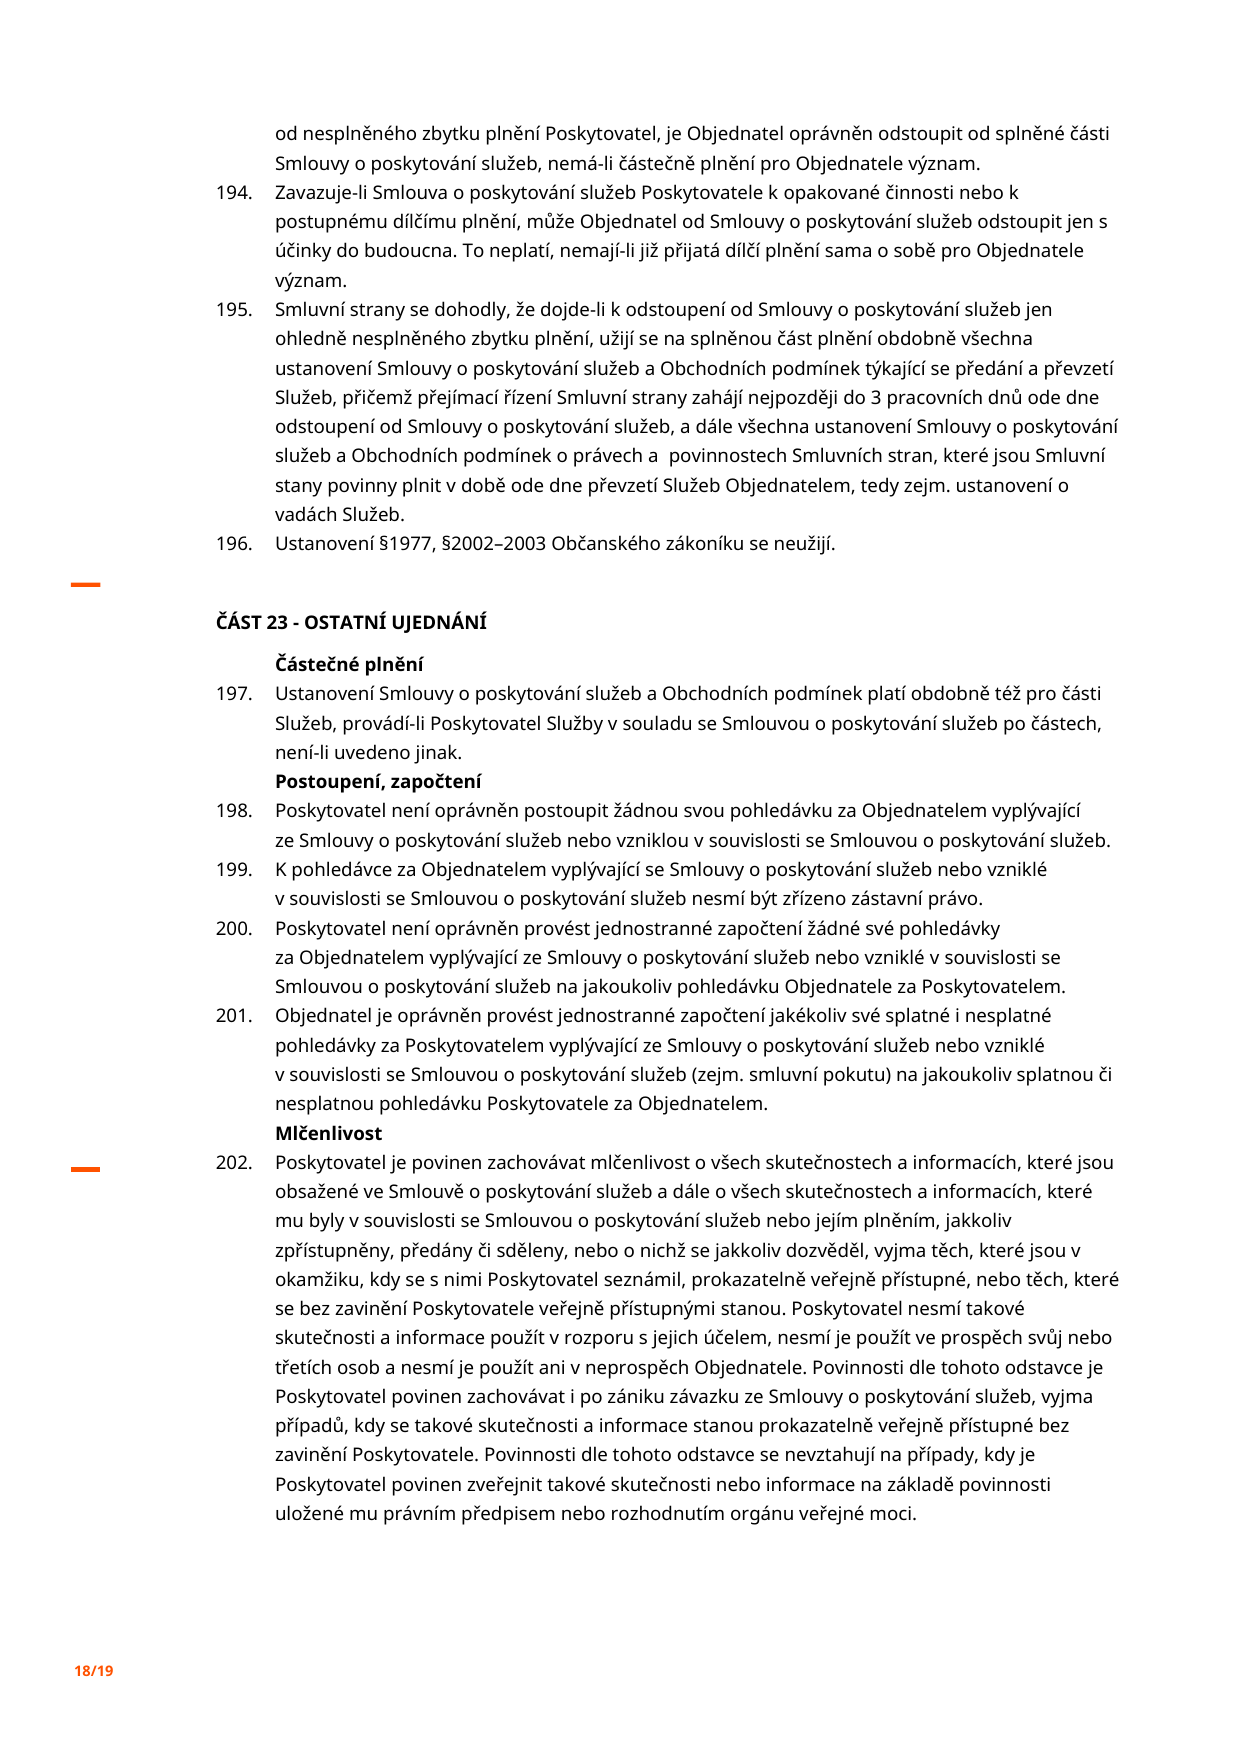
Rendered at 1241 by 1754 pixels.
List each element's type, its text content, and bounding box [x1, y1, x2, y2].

text Mlčenlivost [275, 1120, 1122, 1145]
list Objednatel je oprávněn provést jednostranné započtení jakékoliv své splatné i nesplatné pohledávky za Poskytovatelem vyplývající ze Smlouvy o poskytování služeb nebo vzniklé v souvislosti se Smlouvou o poskytování služeb (zejm. smluvní pokutu) na jakoukoliv splatnou či nesplatnou pohledávku Poskytovatele za Objednatelem. [216, 1003, 1122, 1116]
list OSTATNÍ UJEDNÁNÍ [216, 610, 1122, 635]
list Poskytovatel je povinen zachovávat mlčenlivost o všech skutečnostech a informacích, které jsou obsažené ve Smlouvě o poskytování služeb a dále o všech skutečnostech a informacích, které mu byly v souvislosti se Smlouvou o poskytování služeb nebo jejím plněním, jakkoliv zpřístupněny, předány či sděleny, nebo o nichž se jakkoliv dozvěděl, vyjma těch, které jsou v okamžiku, kdy se s nimi Poskytovatel seznámil, prokazatelně veřejně přístupné, nebo těch, které se bez zavinění Poskytovatele veřejně přístupnými stanou. Poskytovatel nesmí takové skutečnosti a informace použít v rozporu s jejich účelem, nesmí je použít ve prospěch svůj nebo třetích osob a nesmí je použít ani v neprospěch Objednatele. Povinnosti dle tohoto odstavce je Poskytovatel povinen zachovávat i po zániku závazku ze Smlouvy o poskytování služeb, vyjma případů, kdy se takové skutečnosti a informace stanou prokazatelně veřejně přístupné bez zavinění Poskytovatele. Povinnosti dle tohoto odstavce se nevztahují na případy, kdy je Poskytovatel povinen zveřejnit takové skutečnosti nebo informace na základě povinnosti uložené mu právním předpisem nebo rozhodnutím orgánu veřejné moci. [216, 1149, 1122, 1526]
list Ustanovení Smlouvy o poskytování služeb a Obchodních podmínek platí obdobně též pro části Služeb, provádí-li Poskytovatel Služby v souladu se Smlouvou o poskytování služeb po částech, není-li uvedeno jinak. [216, 681, 1122, 765]
text Postoupení, započtení [216, 768, 1122, 794]
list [216, 121, 1122, 175]
list Ustanovení §1977, §2002–2003 Občanského zákoníku se neužijí. [216, 530, 1122, 556]
text Částečné plnění [275, 651, 1122, 677]
list Poskytovatel není oprávněn provést jednostranné započtení žádné své pohledávky za Objednatelem vyplývající ze Smlouvy o poskytování služeb nebo vzniklé v souvislosti se Smlouvou o poskytování služeb na jakoukoliv pohledávku Objednatele za Poskytovatelem. [216, 915, 1122, 999]
list Zavazuje-li Smlouva o poskytování služeb Poskytovatele k opakované činnosti nebo k postupnému dílčímu plnění, může Objednatel od Smlouvy o poskytování služeb odstoupit jen s účinky do budoucna. To neplatí, nemají-li již přijatá dílčí plnění sama o sobě pro Objednatele význam. [216, 179, 1122, 292]
list K pohledávce za Objednatelem vyplývající se Smlouvy o poskytování služeb nebo vzniklé v souvislosti se Smlouvou o poskytování služeb nesmí být zřízeno zástavní právo. [216, 856, 1122, 911]
list Poskytovatel není oprávněn postoupit žádnou svou pohledávku za Objednatelem vyplývající ze Smlouvy o poskytování služeb nebo vzniklou v souvislosti se Smlouvou o poskytování služeb. [216, 798, 1122, 853]
list Smluvní strany se dohodly, že dojde-li k odstoupení od Smlouvy o poskytování služeb jen ohledně nesplněného zbytku plnění, užijí se na splněnou část plnění obdobně všechna ustanovení Smlouvy o poskytování služeb a Obchodních podmínek týkající se předání a převzetí Služeb, přičemž přejímací řízení Smluvní strany zahájí nejpozději do 3 pracovních dnů ode dne odstoupení od Smlouvy o poskytování služeb, a dále všechna ustanovení Smlouvy o poskytování služeb a Obchodních podmínek o právech a povinnostech Smluvních stran, které jsou Smluvní stany povinny plnit v době ode dne převzetí Služeb Objednatelem, tedy zejm. ustanovení o vadách Služeb. [216, 296, 1122, 527]
